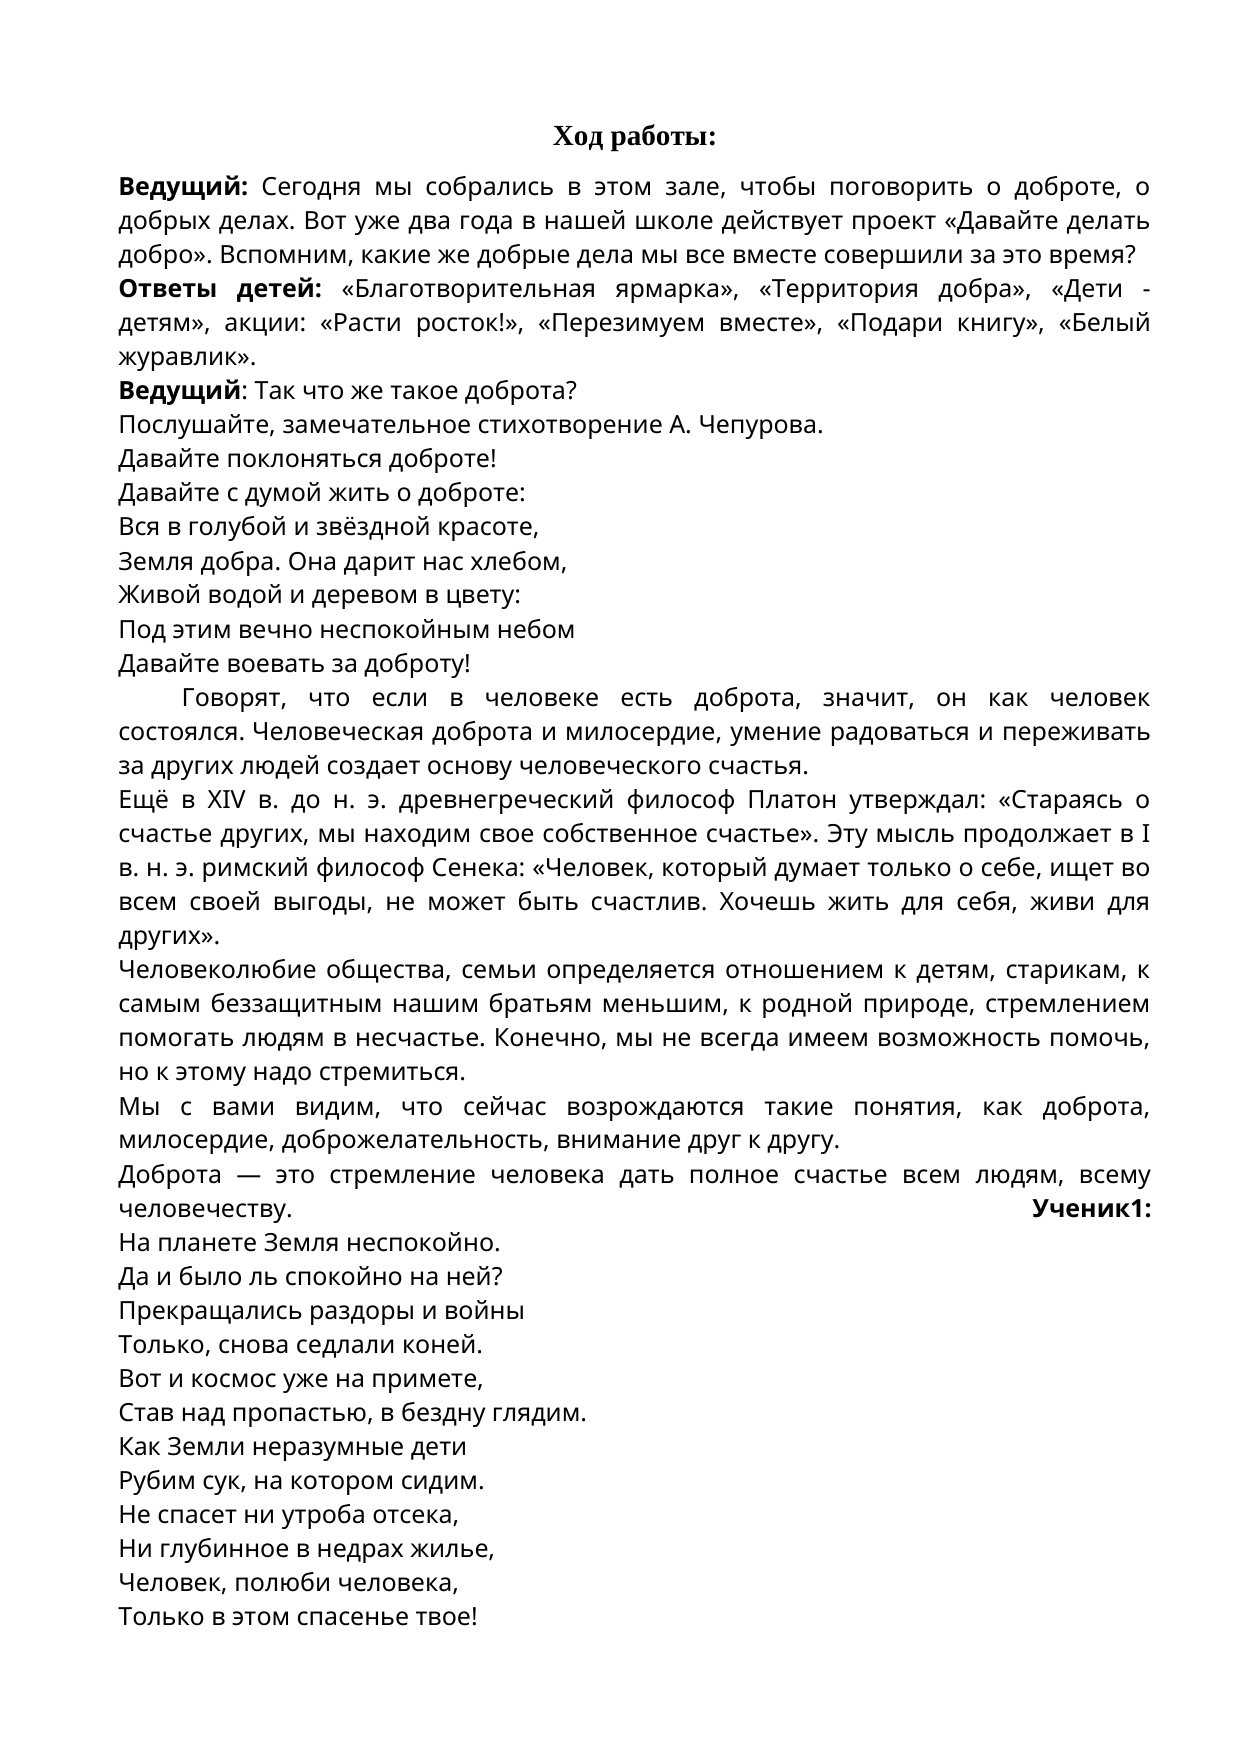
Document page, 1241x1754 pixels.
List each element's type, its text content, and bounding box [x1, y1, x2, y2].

text Говорят, что если в человеке есть доброта, значит, он как человек состоялся. Человеческая доброта и милосердие, умение радоваться и переживать за других людей создает основу человеческого счастья. [118, 679, 1152, 782]
text Ведущий: Сегодня мы собрались в этом зале, чтобы поговорить о доброте, о добрых делах. Вот уже два года в нашей школе действует проект «Давайте делать добро». Вспомним, какие же добрые дела мы все вместе совершили за это время? [118, 168, 1152, 271]
text Человек, полюби человека, [118, 1565, 1152, 1599]
text Вот и космос уже на примете, [118, 1361, 1152, 1395]
text Ещё в XIV в. до н. э. древнегреческий философ Платон утверждал: «Стараясь о счастье других, мы находим свое собственное счастье». Эту мысль продолжает в I в. н. э. римский философ Сенека: «Человек, который думает только о себе, ищет во всем своей выгоды, не может быть счастлив. Хочешь жить для себя, живи для других». [118, 782, 1152, 952]
text Ход работы: [118, 118, 1152, 152]
text Рубим сук, на котором сидим. [118, 1463, 1152, 1497]
text Давайте поклоняться доброте! [118, 441, 1152, 475]
text Только в этом спасенье твое! [118, 1599, 1152, 1633]
text Ответы детей: «Благотворительная ярмарка», «Территория добра», «Дети - детям», акции: «Расти росток!», «Перезимуем вместе», «Подари книгу», «Белый журавлик». [118, 271, 1152, 373]
text Земля добра. Она дарит нас хлебом, [118, 543, 1152, 577]
text Не спасет ни утроба отсека, [118, 1497, 1152, 1531]
text Послушайте, замечательное стихотворение А. Чепурова. [118, 407, 1152, 441]
text Как Земли неразумные дети [118, 1429, 1152, 1463]
text Ни глубинное в недрах жилье, [118, 1531, 1152, 1565]
text Давайте с думой жить о доброте: [118, 475, 1152, 509]
text Человеколюбие общества, семьи определяется отношением к детям, старикам, к самым беззащитным нашим братьям меньшим, к родной природе, стремлением помогать людям в несчастье. Конечно, мы не всегда имеем возможность помочь, но к этому надо стремиться. [118, 952, 1152, 1088]
text Да и было ль спокойно на ней? [118, 1258, 1152, 1292]
text Давайте воевать за доброту! [118, 645, 1152, 679]
text Доброта — это стремление человека дать полное счастье всем людям, всему человечеству. Ученик1: На планете Земля неспокойно. [118, 1156, 1152, 1258]
text Ведущий: Так что же такое доброта? [118, 373, 1152, 407]
text Вся в голубой и звёздной красоте, [118, 509, 1152, 543]
text Под этим вечно неспокойным небом [118, 611, 1152, 645]
text Только, снова седлали коней. [118, 1327, 1152, 1361]
text Живой водой и деревом в цвету: [118, 577, 1152, 611]
text Прекращались раздоры и войны [118, 1292, 1152, 1327]
text Мы с вами видим, что сейчас возрождаются такие понятия, как доброта, милосердие, доброжелательность, внимание друг к другу. [118, 1088, 1152, 1156]
text Став над пропастью, в бездну глядим. [118, 1395, 1152, 1429]
